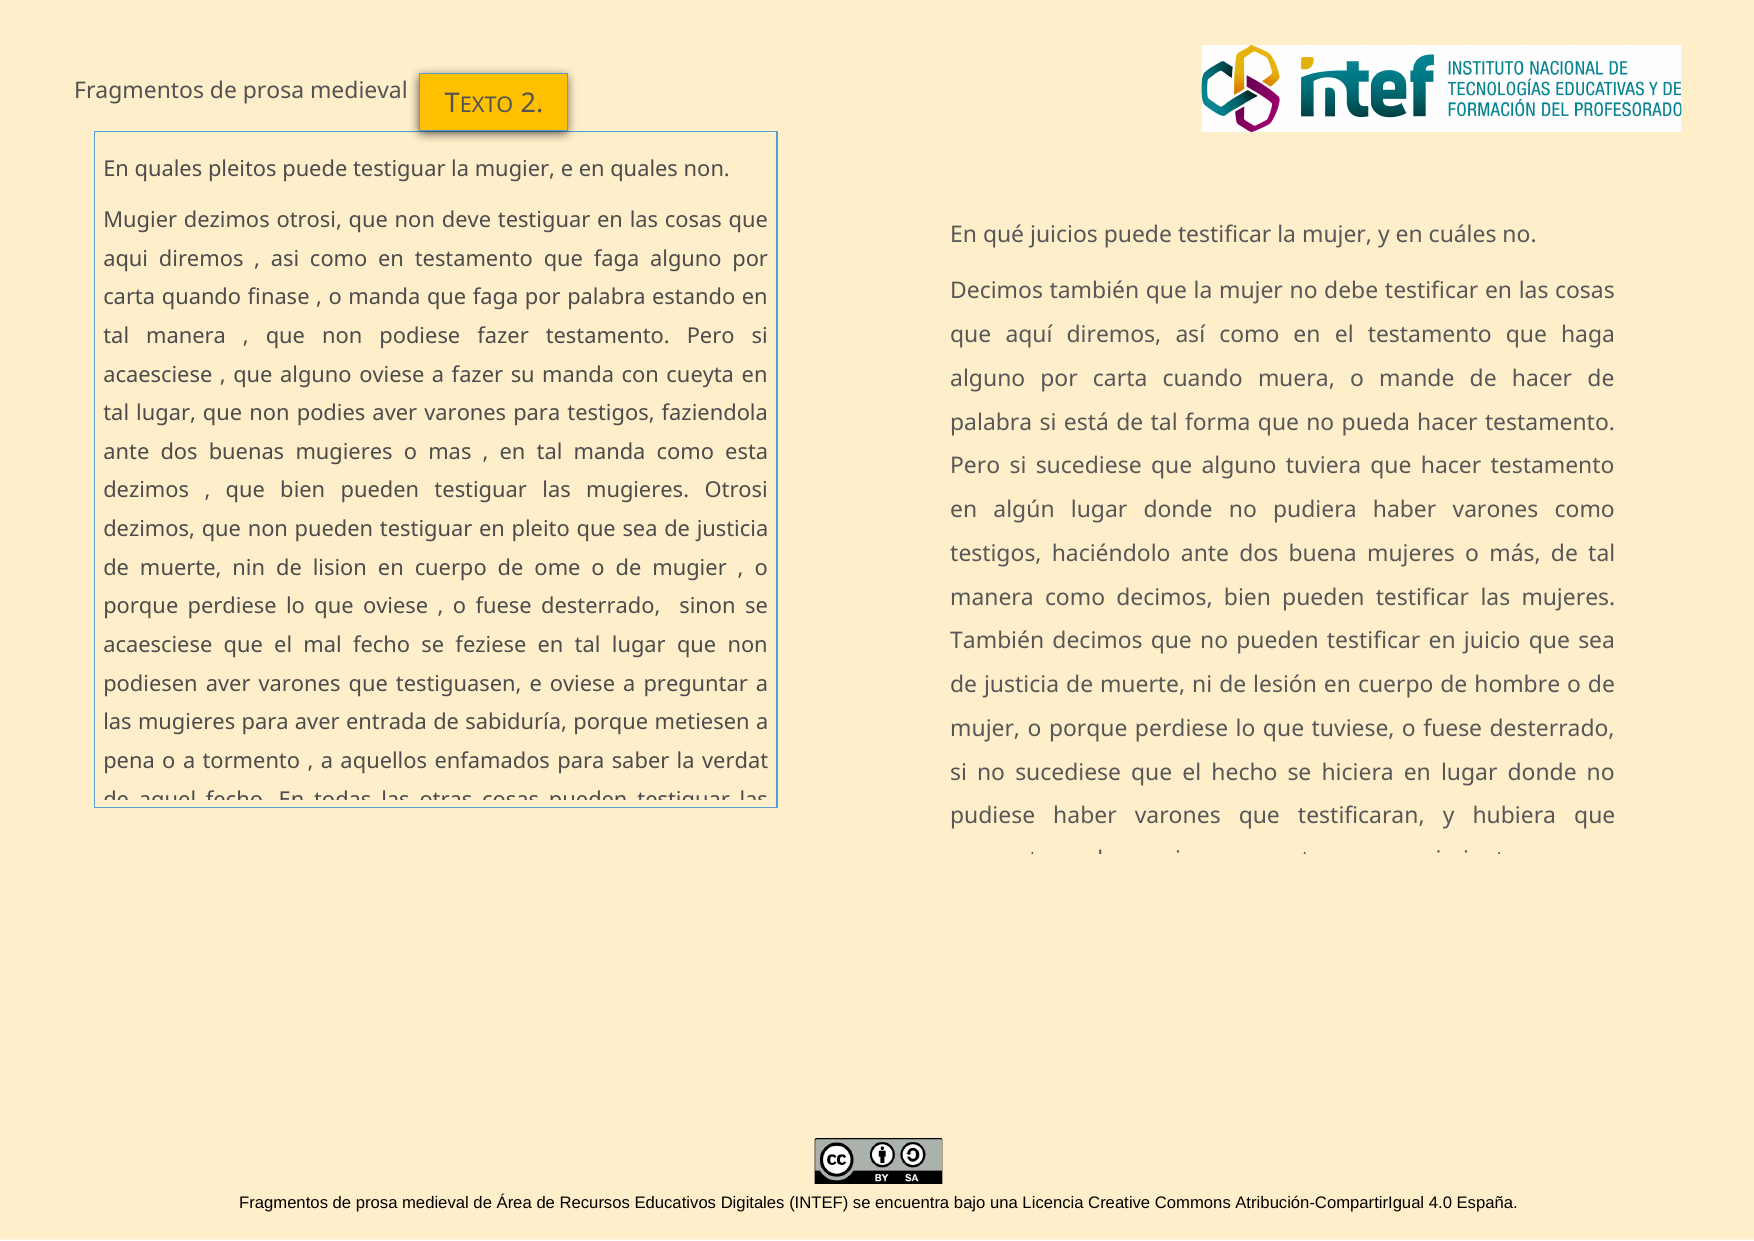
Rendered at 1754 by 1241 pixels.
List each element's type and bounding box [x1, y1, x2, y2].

picture [814, 1138, 943, 1184]
picture [1201, 45, 1682, 132]
